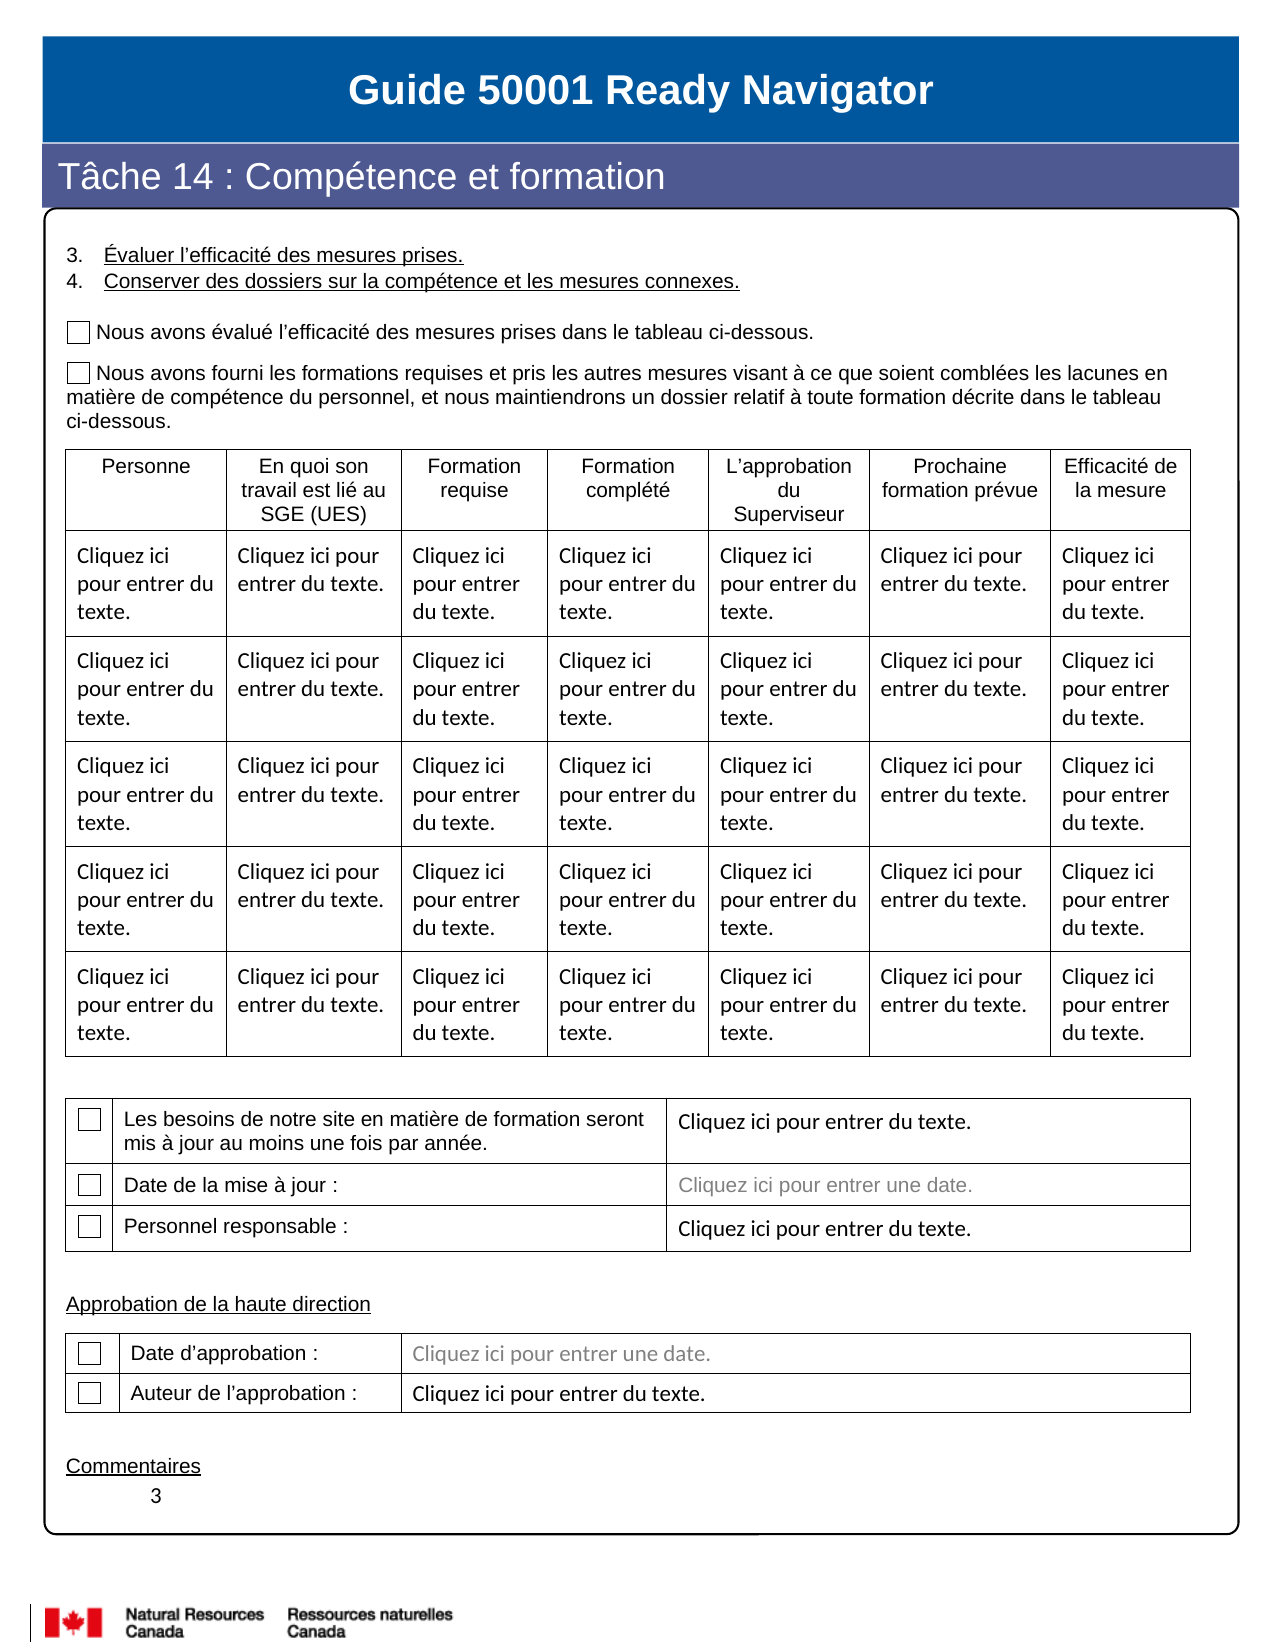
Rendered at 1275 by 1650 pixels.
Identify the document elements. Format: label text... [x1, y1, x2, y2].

table_header Prochaine formation prévue [870, 450, 1050, 530]
table_header [66, 1334, 119, 1372]
table_header Efficacité de la mesure [1051, 450, 1190, 530]
table_header En quoi son travail est lié au SGE (UES) [227, 450, 401, 530]
table_cell Date de la mise à jour : [113, 1164, 666, 1205]
picture [45, 1603, 482, 1642]
table_cell [66, 1374, 119, 1412]
text Approbation de la haute direction [66, 1292, 1200, 1316]
table_header L’approbation du Superviseur [709, 450, 869, 530]
table_cell [66, 1164, 112, 1205]
list Évaluer l’efficacité des mesures prises. [66, 243, 1185, 267]
table_header Date d’approbation : [120, 1334, 401, 1372]
table_cell Personnel responsable : [113, 1206, 666, 1251]
text Commentaires [66, 1453, 1200, 1477]
table_header Personne [66, 450, 226, 530]
table_cell [66, 1206, 112, 1251]
text Nous avons fourni les formations requises et pris les autres mesures visant à ce que soient comblées les lacunes en matière de compétence du personnel, et nous maintiendrons un dossier relatif à toute formation décrite dans le tableau ci-dessous. [66, 361, 1200, 432]
table_header Formation complété [548, 450, 708, 530]
table_header Formation requise [402, 450, 547, 530]
table_cell Auteur de l’approbation : [120, 1374, 401, 1412]
table_header [66, 1099, 112, 1163]
list Conserver des dossiers sur la compétence et les mesures connexes. [66, 269, 1185, 293]
table_header Les besoins de notre site en matière de formation seront mis à jour au moins une fois par année. [113, 1099, 666, 1163]
text Nous avons évalué l’efficacité des mesures prises dans le tableau ci-dessous. [66, 320, 1200, 344]
